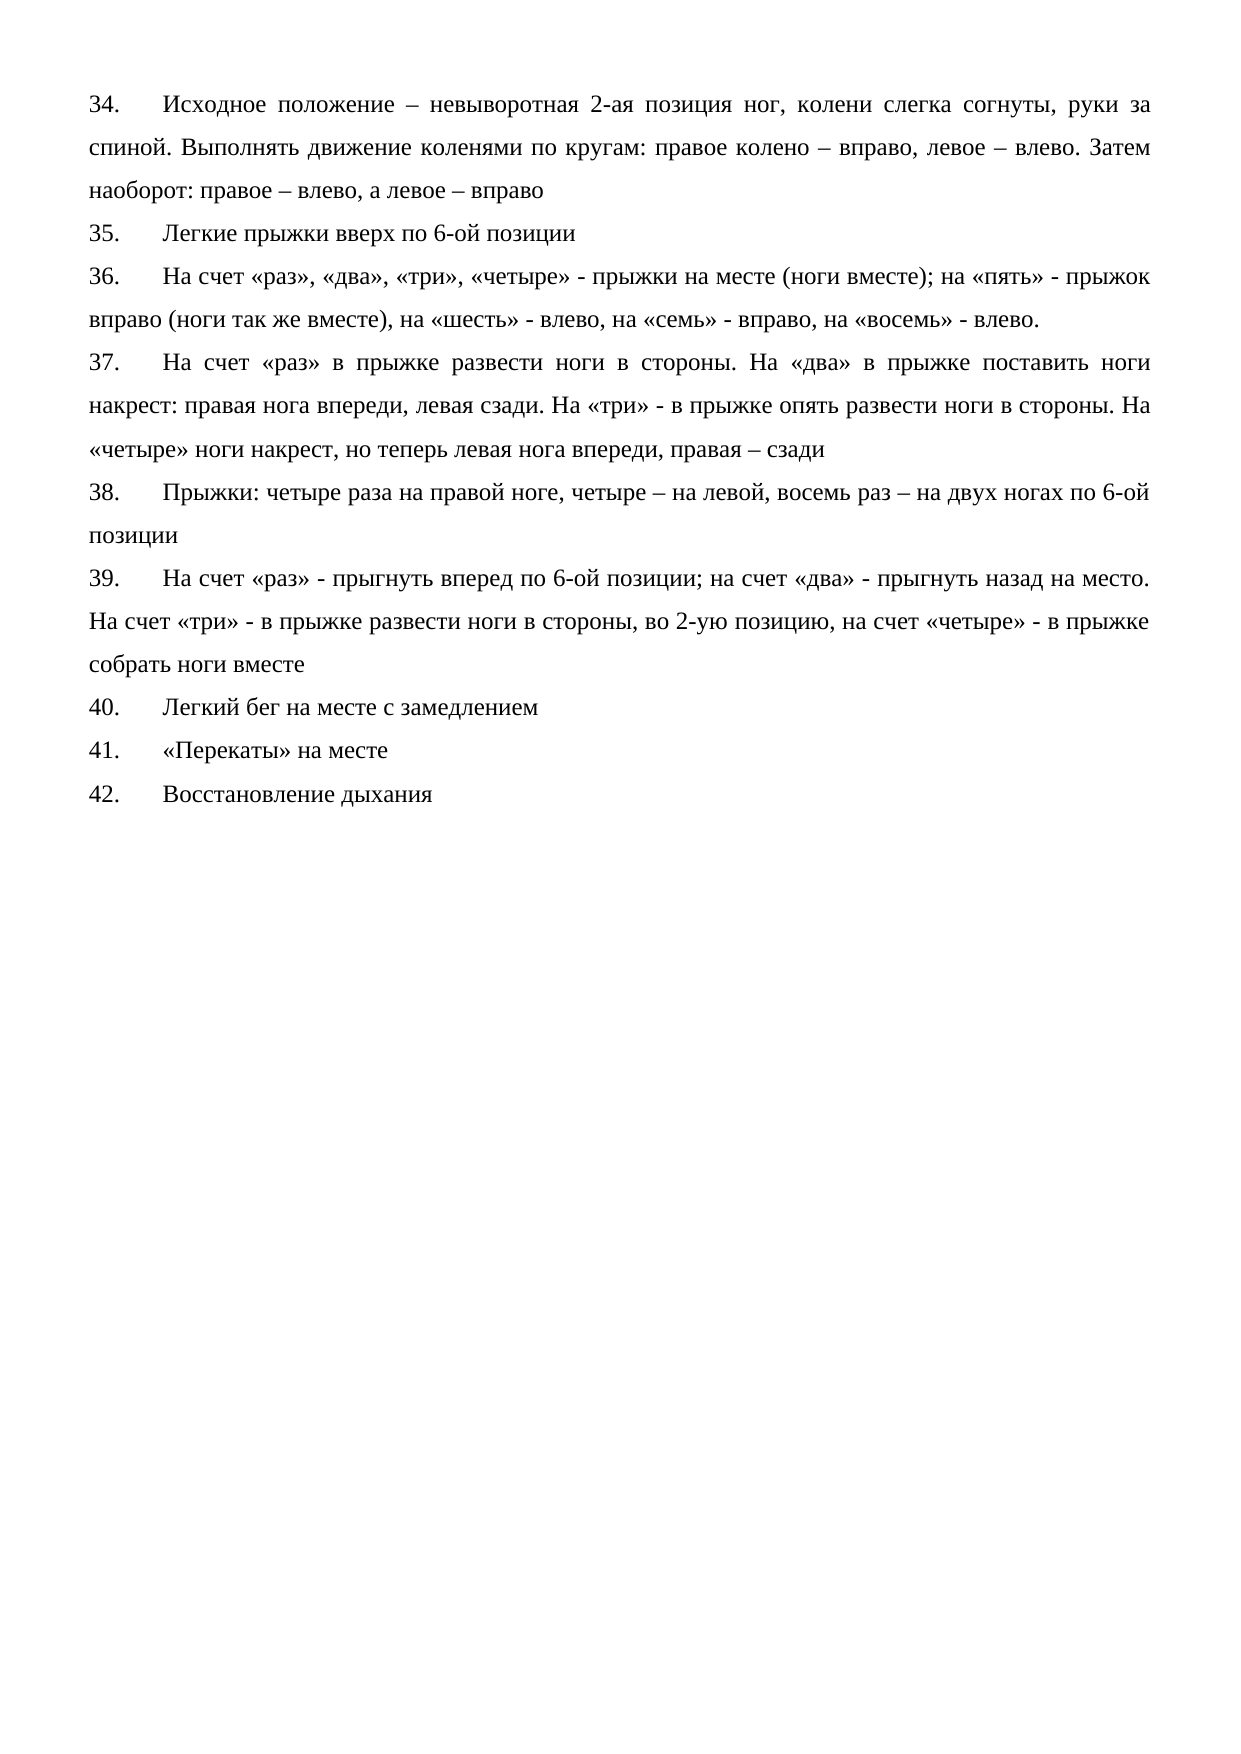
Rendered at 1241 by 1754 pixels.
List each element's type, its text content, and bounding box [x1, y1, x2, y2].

list На счет «раз» в прыжке развести ноги в стороны. На «два» в прыжке поставить ноги накрест: правая нога впереди, левая сзади. На «три» - в прыжке опять развести ноги в стороны. На «четыре» ноги накрест, но теперь левая нога впереди, правая – сзади [89, 347, 1152, 462]
list Легкие прыжки вверх по 6-ой позиции [89, 218, 1152, 247]
list Исходное положение – невыворотная 2-ая позиция ног, колени слегка согнуты, руки за спиной. Выполнять движение коленями по кругам: правое колено – вправо, левое – влево. Затем наоборот: правое – влево, а левое – вправо [89, 89, 1152, 204]
list Восстановление дыхания [89, 779, 1152, 807]
list Прыжки: четыре раза на правой ноге, четыре – на левой, восемь раз – на двух ногах по 6-ой позиции [89, 477, 1152, 549]
list Легкий бег на месте с замедлением [89, 692, 1152, 721]
list На счет «раз», «два», «три», «четыре» - прыжки на месте (ноги вместе); на «пять» - прыжок вправо (ноги так же вместе), на «шесть» - влево, на «семь» - вправо, на «восемь» - влево. [89, 261, 1152, 333]
list «Перекаты» на месте [89, 736, 1152, 764]
list На счет «раз» - прыгнуть вперед по 6-ой позиции; на счет «два» - прыгнуть назад на место. На счет «три» - в прыжке развести ноги в стороны, во 2-ую позицию, на счет «четыре» - в прыжке собрать ноги вместе [89, 563, 1152, 678]
